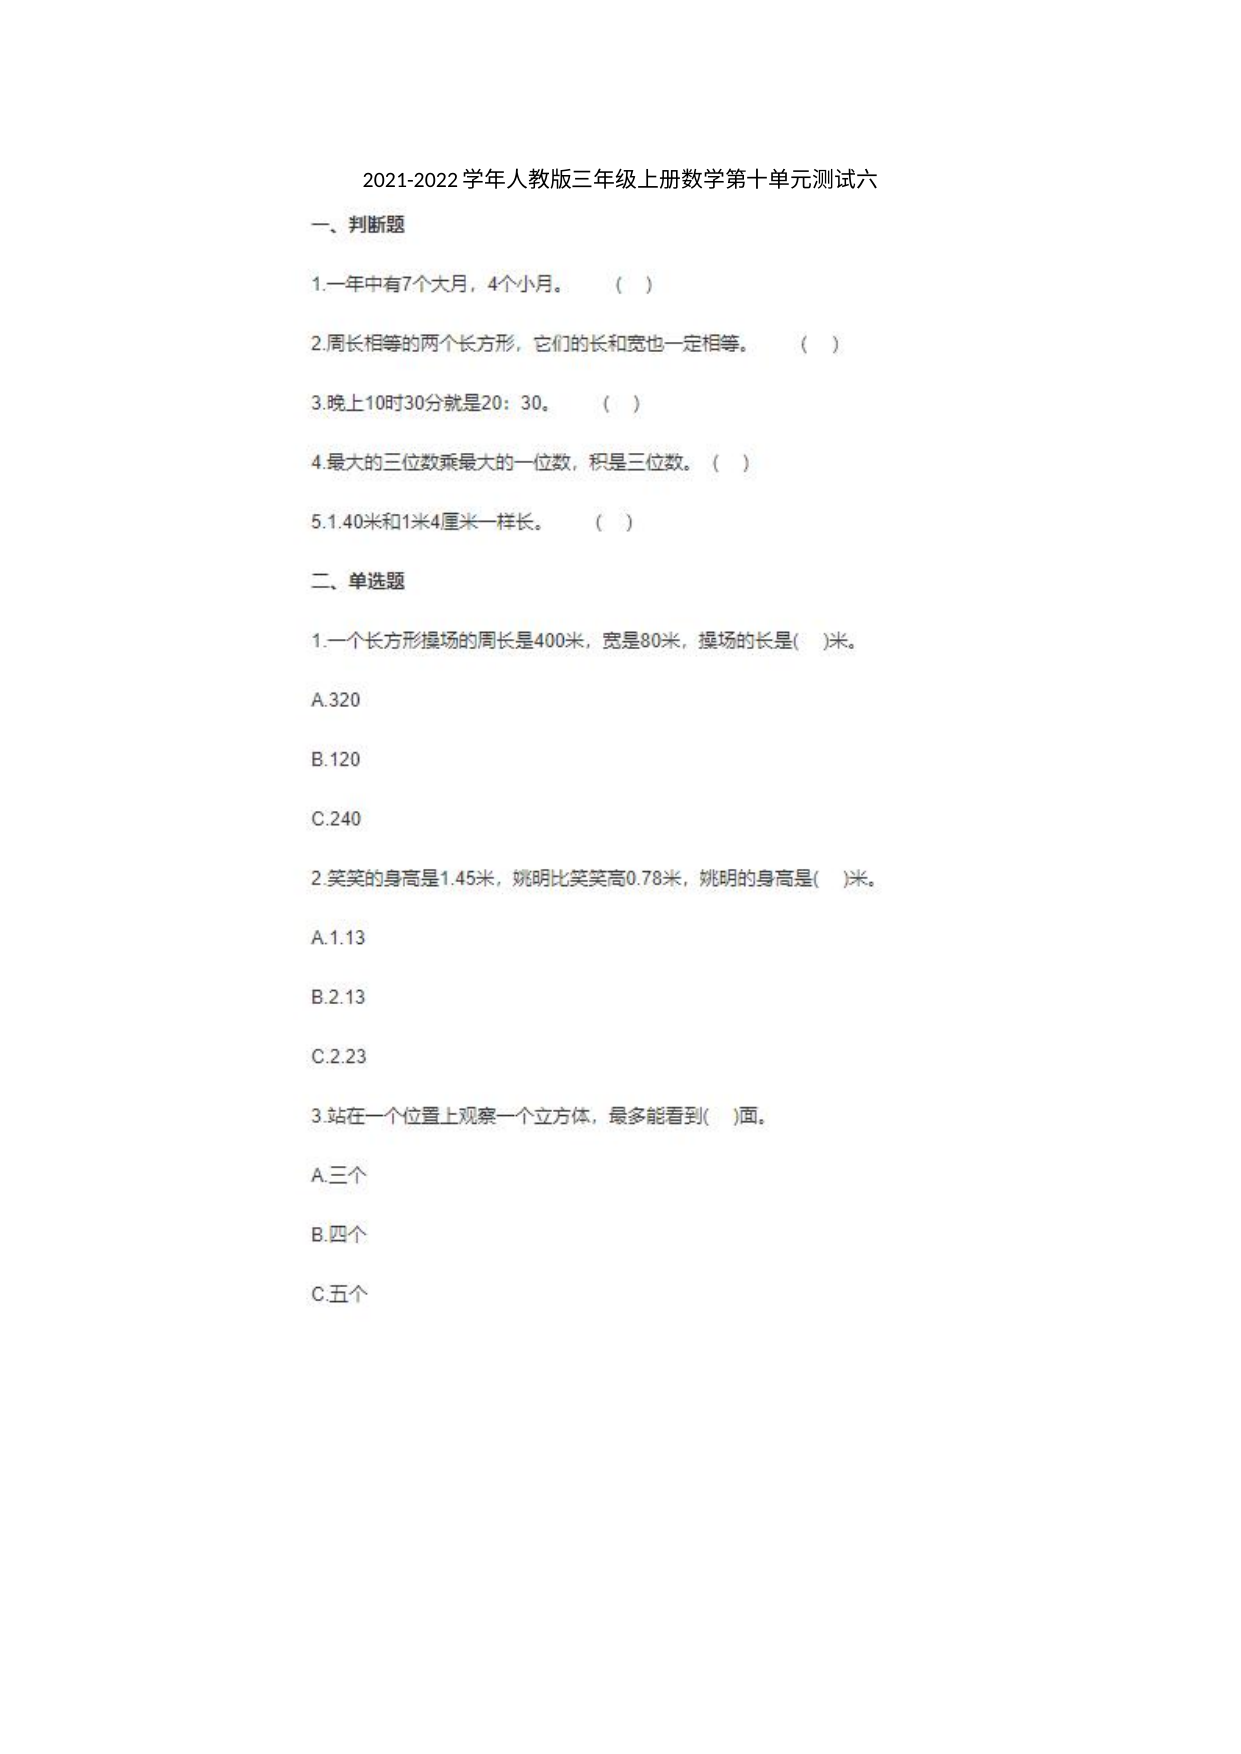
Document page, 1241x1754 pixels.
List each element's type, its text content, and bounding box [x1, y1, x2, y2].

text 2021-2022学年人教版三年级上册数学第十单元测试六 [187, 162, 1053, 194]
picture [269, 194, 971, 1323]
